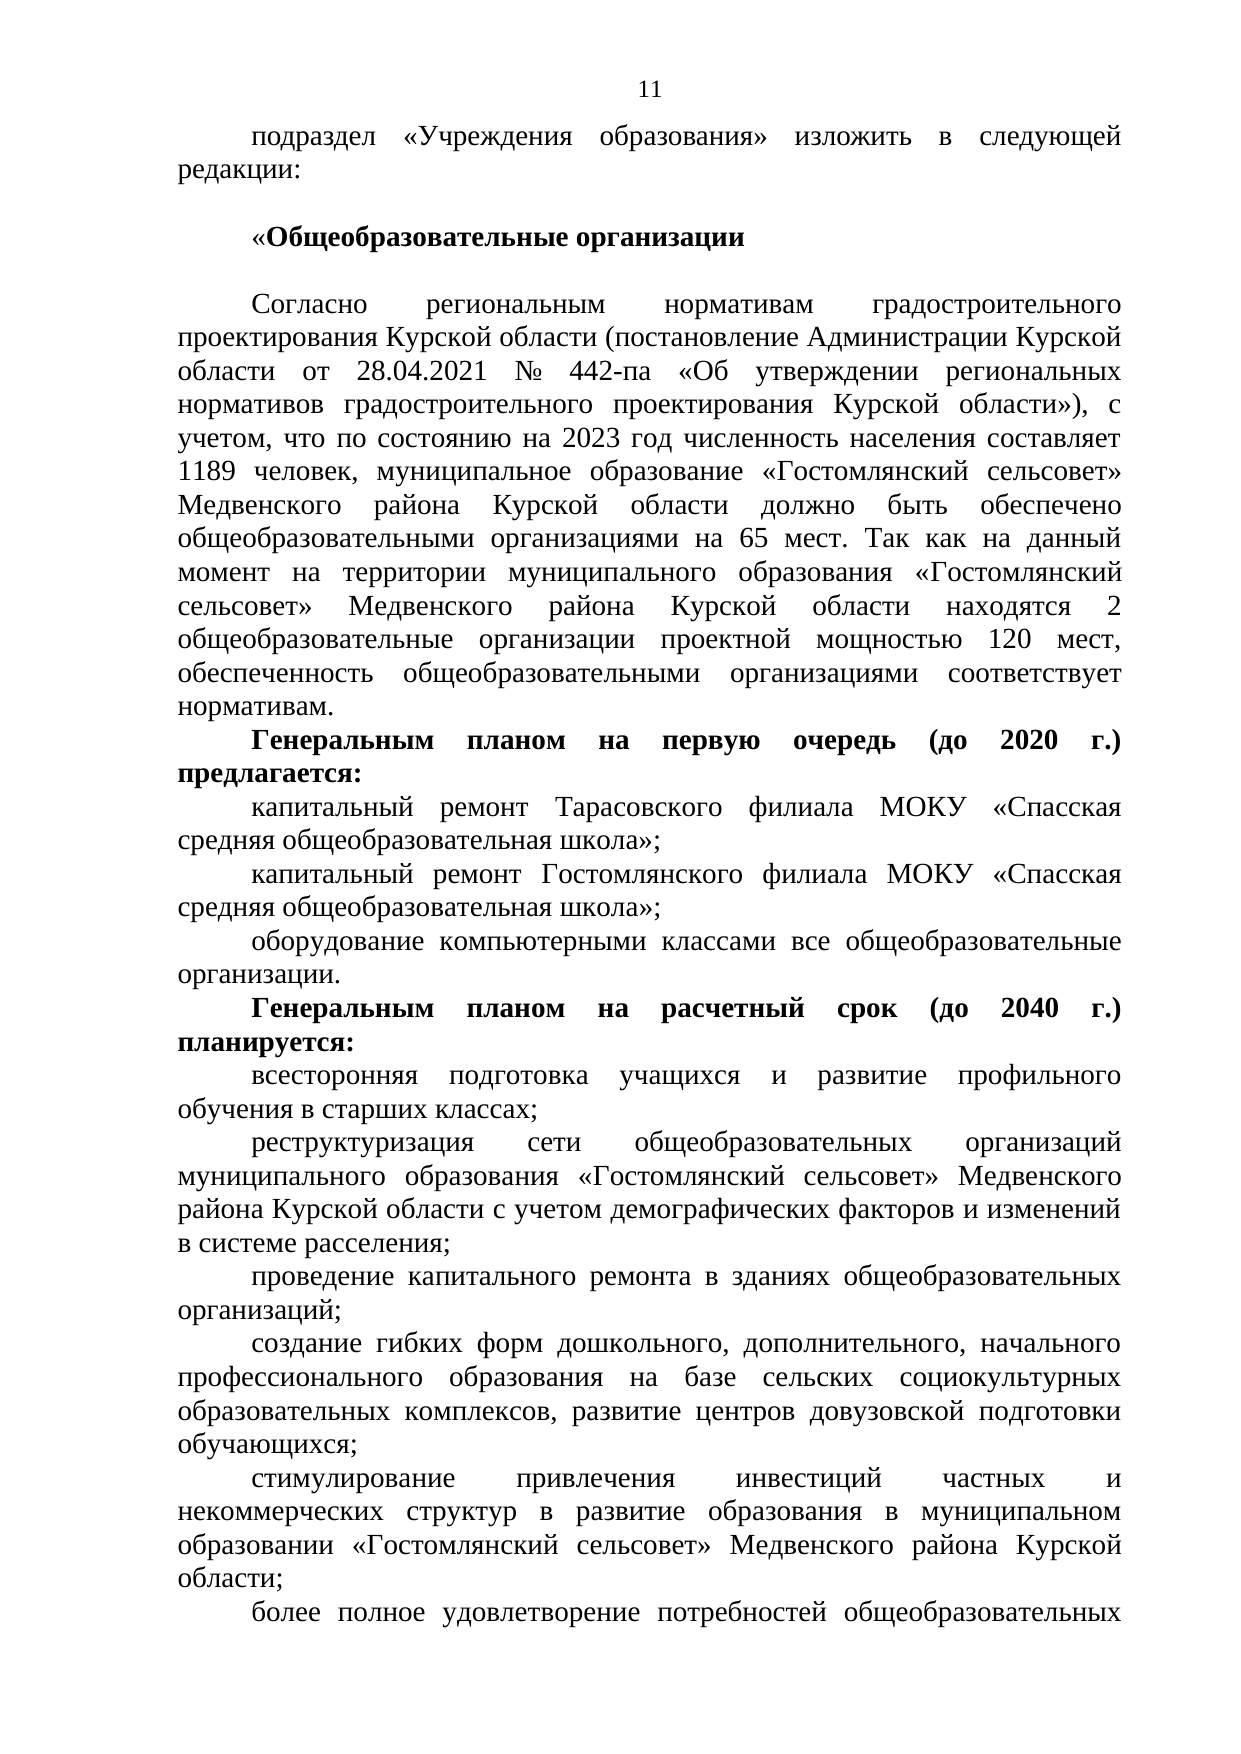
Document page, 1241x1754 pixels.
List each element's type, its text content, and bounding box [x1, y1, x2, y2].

text Генеральным планом на первую очередь (до 2020 г.) предлагается: [177, 722, 1122, 789]
text стимулирование привлечения инвестиций частных и некоммерческих структур в развитие образования в муниципальном образовании «Гостомлянский сельсовет» Медвенского района Курской области; [177, 1460, 1122, 1594]
text «Общеобразовательные организации [177, 219, 1122, 252]
text Генеральным планом на расчетный срок (до 2040 г.) планируется: [177, 990, 1122, 1057]
text проведение капитального ремонта в зданиях общеобразовательных организаций; [177, 1258, 1122, 1326]
text создание гибких форм дошкольного, дополнительного, начального профессионального образования на базе сельских социокультурных образовательных комплексов, развитие центров довузовской подготовки обучающихся; [177, 1326, 1122, 1460]
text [177, 1594, 1122, 1627]
list оборудование компьютерными классами все общеобразовательные организации. [177, 923, 1122, 990]
list капитальный ремонт Гостомлянского филиала МОКУ «Спасская средняя общеобразовательная школа»; [177, 856, 1122, 923]
text Согласно региональным нормативам градостроительного проектирования Курской области (постановление Администрации Курской области от 28.04.2021 № 442-па «Об утверждении региональных нормативов градостроительного проектирования Курской области»), с учетом, что по состоянию на 2023 год численность населения составляет 1189 человек, муниципальное образование «Гостомлянский сельсовет» Медвенского района Курской области должно быть обеспечено общеобразовательными организациями на 65 мест. Так как на данный момент на территории муниципального образования «Гостомлянский сельсовет» Медвенского района Курской области находятся 2 общеобразовательные организации проектной мощностью 120 мест, обеспеченность общеобразовательными организациями соответствует нормативам. [177, 286, 1122, 722]
text подраздел «Учреждения образования» изложить в следующей редакции: [177, 118, 1122, 185]
list капитальный ремонт Тарасовского филиала МОКУ «Спасская средняя общеобразовательная школа»; [177, 789, 1122, 856]
text реструктуризация сети общеобразовательных организаций муниципального образования «Гостомлянский сельсовет» Медвенского района Курской области с учетом демографических факторов и изменений в системе расселения; [177, 1124, 1122, 1258]
text всесторонняя подготовка учащихся и развитие профильного обучения в старших классах; [177, 1057, 1122, 1124]
